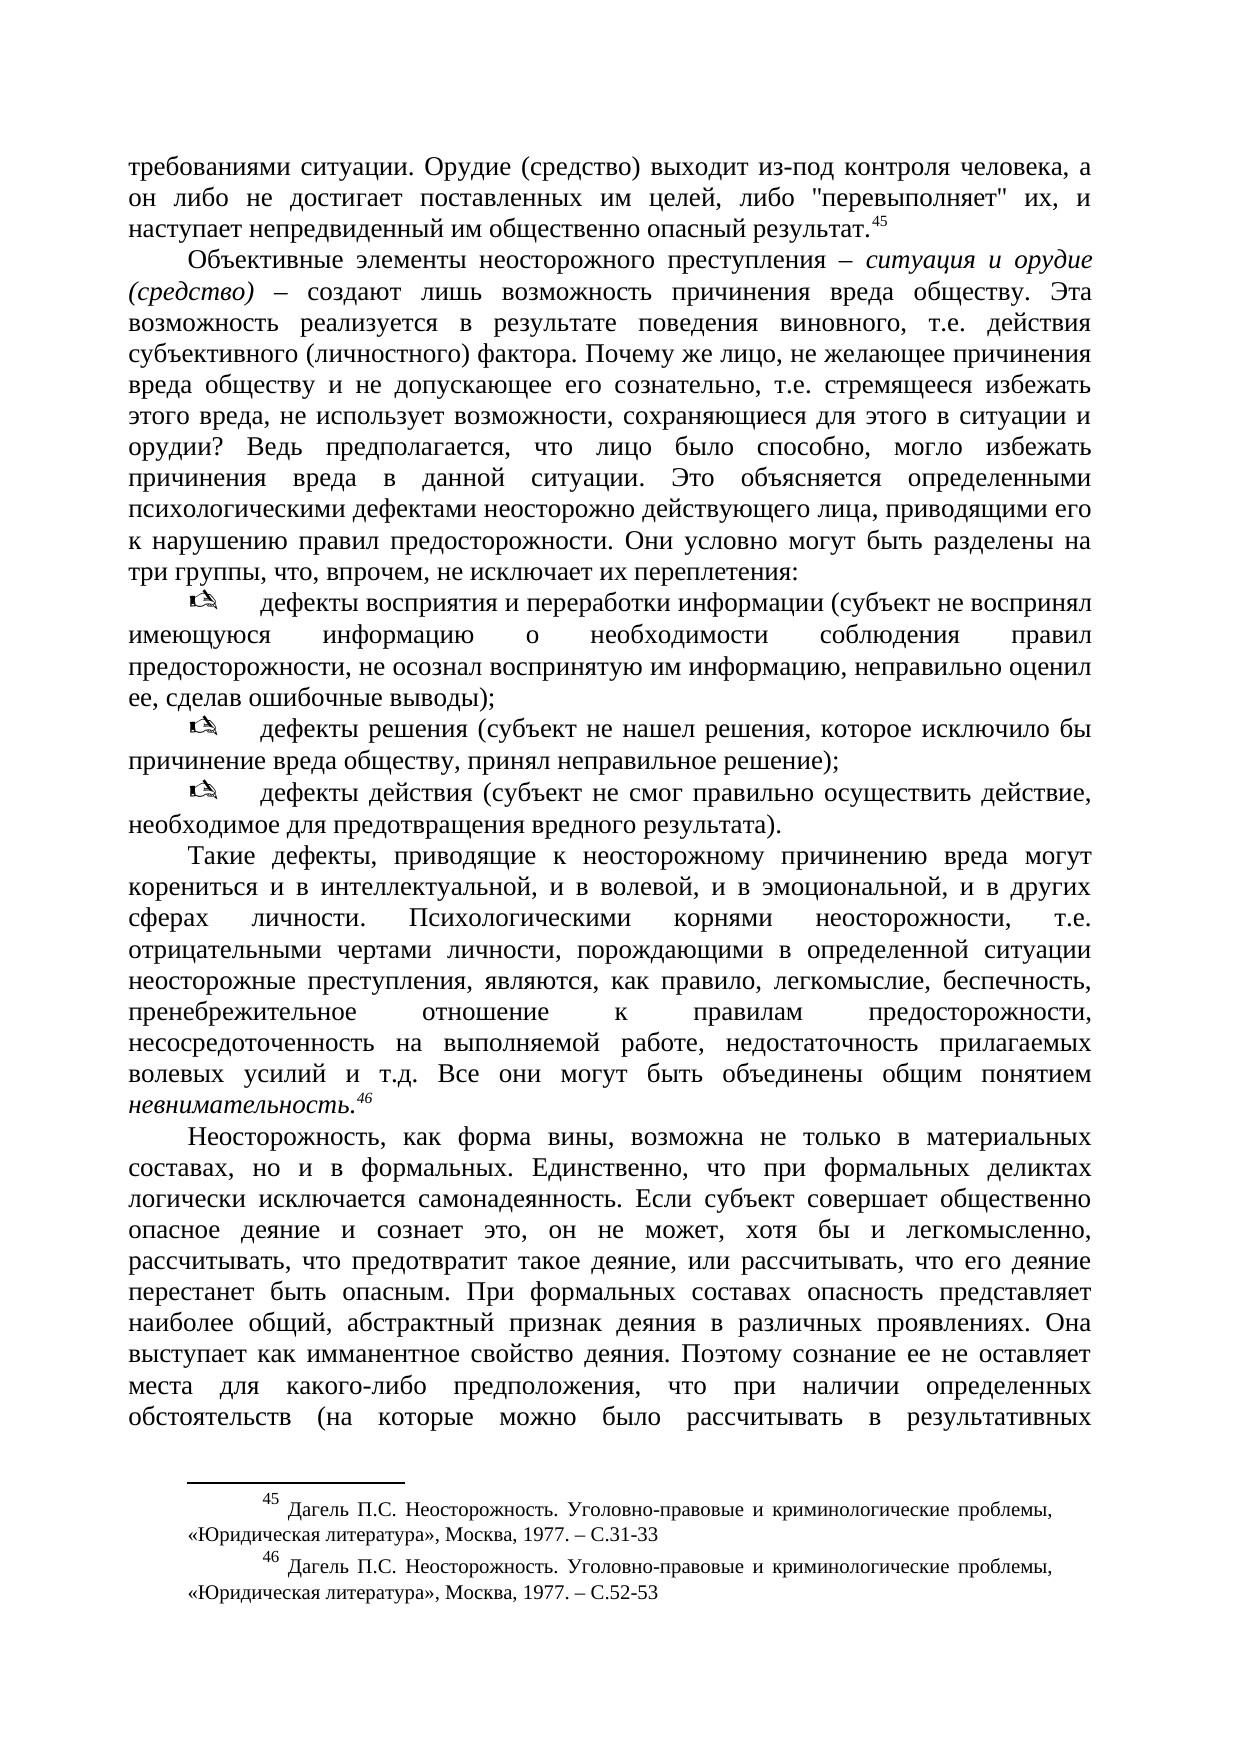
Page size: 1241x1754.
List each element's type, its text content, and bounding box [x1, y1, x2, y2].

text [128, 1119, 1093, 1431]
list дефекты решения (субъект не нашел решения, которое исключило бы причинение вреда обществу, принял неправильное решение); [128, 712, 1093, 776]
text Такие дефекты, приводящие к неосторожному причинению вреда могут корениться и в интеллектуальной, и в волевой, и в эмоциональной, и в других сферах личности. Психологическими корнями неосторожности, т.е. отрицательными чертами личности, порождающими в определенной ситуации неосторожные преступления, являются, как правило, легкомыслие, беспечность, пренебрежительное отношение к правилам предосторожности, несосредоточенность на выполняемой работе, недостаточность прилагаемых волевых усилий и т.д. Все они могут быть объединены общим понятием невнимательность. [128, 839, 1093, 1119]
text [128, 150, 1093, 243]
list дефекты восприятия и переработки информации (субъект не воспринял имеющуюся информацию о необходимости соблюдения правил предосторожности, не осознал воспринятую им информацию, неправильно оценил ее, сделав ошибочные выводы); [128, 586, 1093, 712]
text Объективные элементы неосторожного преступления – ситуация и орудие (средство) – создают лишь возможность причинения вреда обществу. Эта возможность реализуется в результате поведения виновного, т.е. действия субъективного (личностного) фактора. Почему же лицо, не желающее причинения вреда обществу и не допускающее его сознательно, т.е. стремящееся избежать этого вреда, не использует возможности, сохраняющиеся для этого в ситуации и орудии? Ведь предполагается, что лицо было способно, могло избежать причинения вреда в данной ситуации. Это объясняется определенными психологическими дефектами неосторожно действующего лица, приводящими его к нарушению правил предосторожности. Они условно могут быть разделены на три группы, что, впрочем, не исключает их переплетения: [128, 243, 1093, 586]
list дефекты действия (субъект не смог правильно осуществить действие, необходимое для предотвращения вредного результата). [128, 776, 1093, 839]
